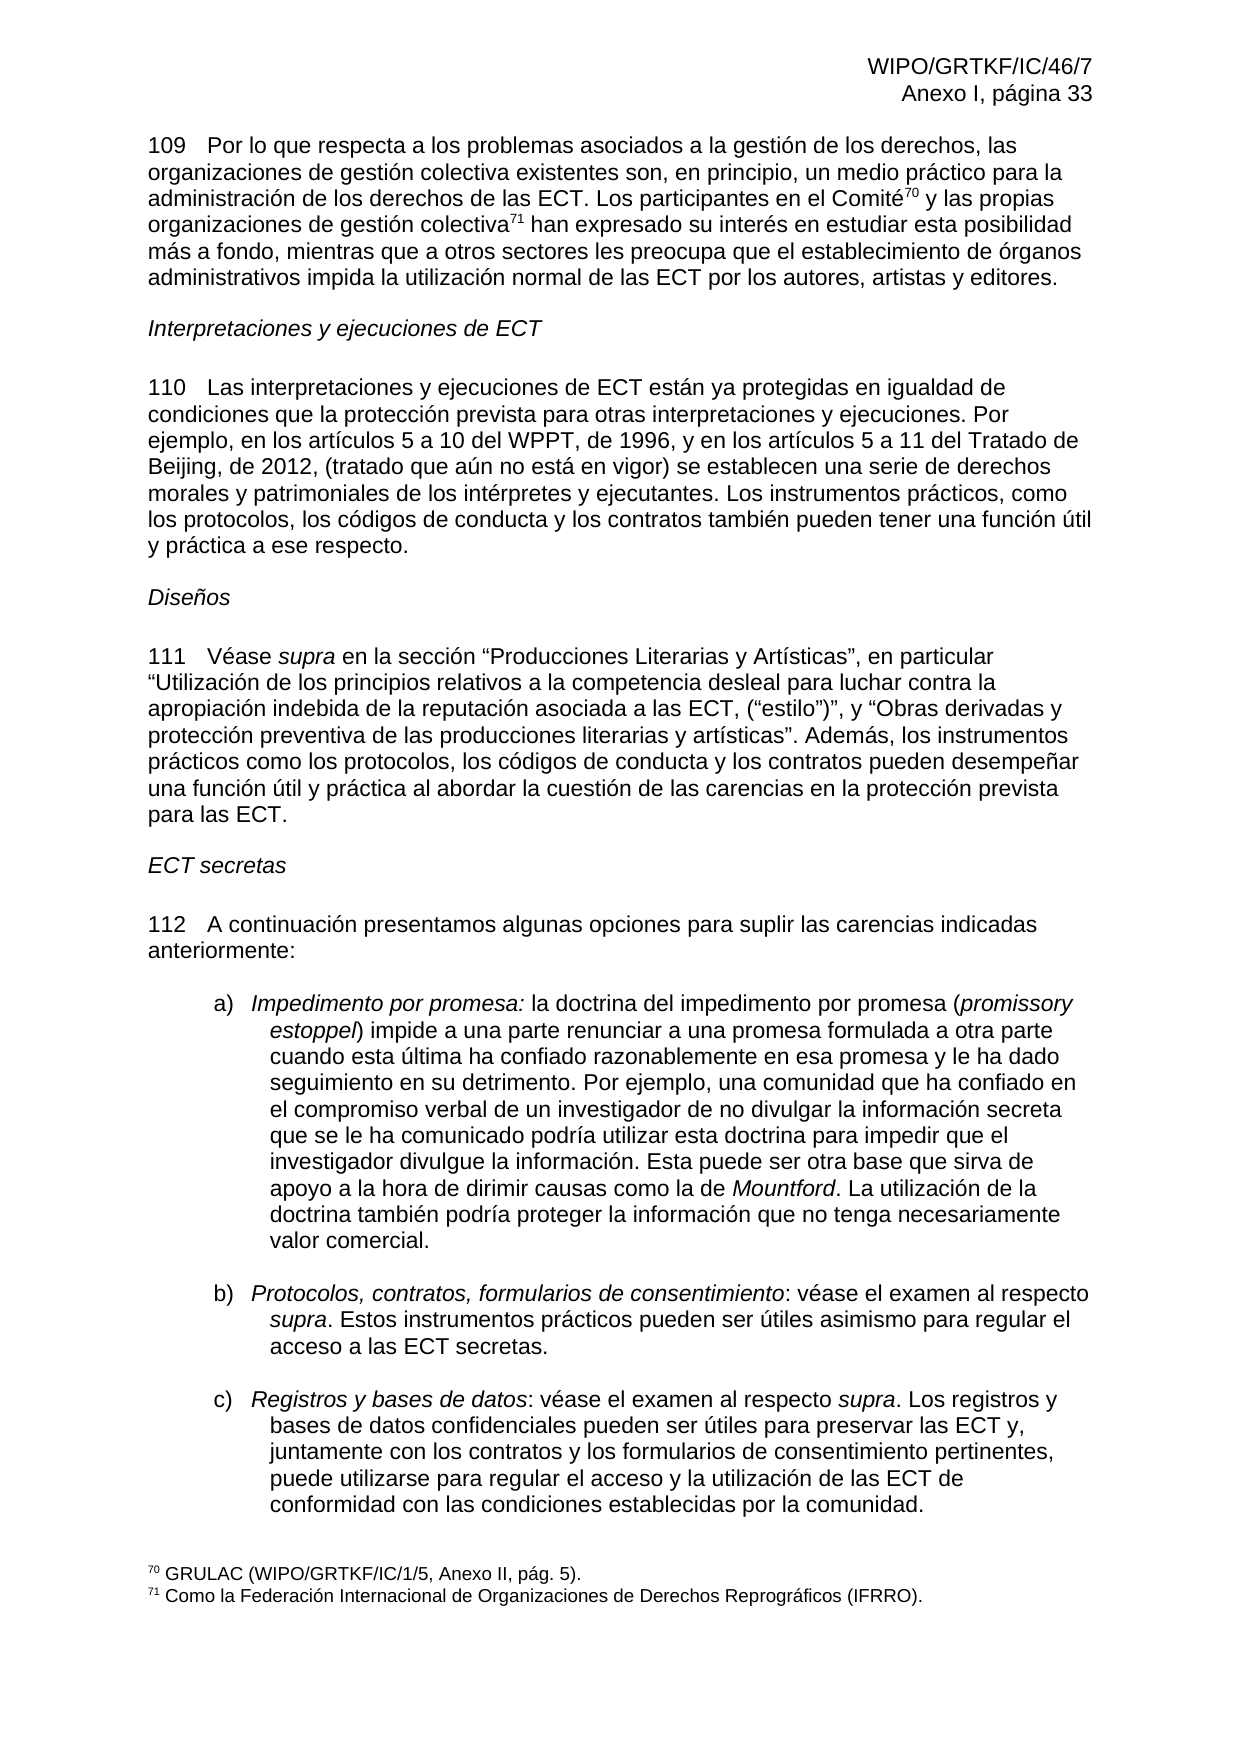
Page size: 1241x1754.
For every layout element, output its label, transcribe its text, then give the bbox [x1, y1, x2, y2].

text Las interpretaciones y ejecuciones de ECT están ya protegidas en igualdad de condiciones que la protección prevista para otras interpretaciones y ejecuciones. Por ejemplo, en los artículos 5 a 10 del WPPT, de 1996, y en los artículos 5 a 11 del Tratado de Beijing, de 2012, (tratado que aún no está en vigor) se establecen una serie de derechos morales y patrimoniales de los intérpretes y ejecutantes. Los instrumentos prácticos, como los protocolos, los códigos de conducta y los contratos también pueden tener una función útil y práctica a ese respecto. [148, 374, 1092, 559]
text A continuación presentamos algunas opciones para suplir las carencias indicadas anteriormente: [148, 911, 1092, 964]
list Impedimento por promesa: la doctrina del impedimento por promesa (promissory estoppel) impide a una parte renunciar a una promesa formulada a otra parte cuando esta última ha confiado razonablemente en esa promesa y le ha dado seguimiento en su detrimento. Por ejemplo, una comunidad que ha confiado en el compromiso verbal de un investigador de no divulgar la información secreta que se le ha comunicado podría utilizar esta doctrina para impedir que el investigador divulgue la información. Esta puede ser otra base que sirva de apoyo a la hora de dirimir causas como la de Mountford. La utilización de la doctrina también podría proteger la información que no tenga necesariamente valor comercial. [213, 990, 1092, 1254]
text Diseños [148, 584, 1092, 610]
text ECT secretas [148, 852, 1092, 878]
list Protocolos, contratos, formularios de consentimiento: véase el examen al respecto supra. Estos instrumentos prácticos pueden ser útiles asimismo para regular el acceso a las ECT secretas. [213, 1280, 1092, 1359]
text Por lo que respecta a los problemas asociados a la gestión de los derechos, las organizaciones de gestión colectiva existentes son, en principio, un medio práctico para la administración de los derechos de las ECT. Los participantes en el Comité y las propias organizaciones de gestión colectiva han expresado su interés en estudiar esta posibilidad más a fondo, mientras que a otros sectores les preocupa que el establecimiento de órganos administrativos impida la utilización normal de las ECT por los autores, artistas y editores. [148, 132, 1092, 290]
list Registros y bases de datos: véase el examen al respecto supra. Los registros y bases de datos confidenciales pueden ser útiles para preservar las ECT y, juntamente con los contratos y los formularios de consentimiento pertinentes, puede utilizarse para regular el acceso y la utilización de las ECT de conformidad con las condiciones establecidas por la comunidad. [213, 1386, 1092, 1517]
text Véase supra en la sección “Producciones Literarias y Artísticas”, en particular “Utilización de los principios relativos a la competencia desleal para luchar contra la apropiación indebida de la reputación asociada a las ECT, (“estilo”)”, y “Obras derivadas y protección preventiva de las producciones literarias y artísticas”. Además, los instrumentos prácticos como los protocolos, los códigos de conducta y los contratos pueden desempeñar una función útil y práctica al abordar la cuestión de las carencias en la protección prevista para las ECT. [148, 643, 1092, 827]
text Interpretaciones y ejecuciones de ECT [148, 315, 1092, 342]
